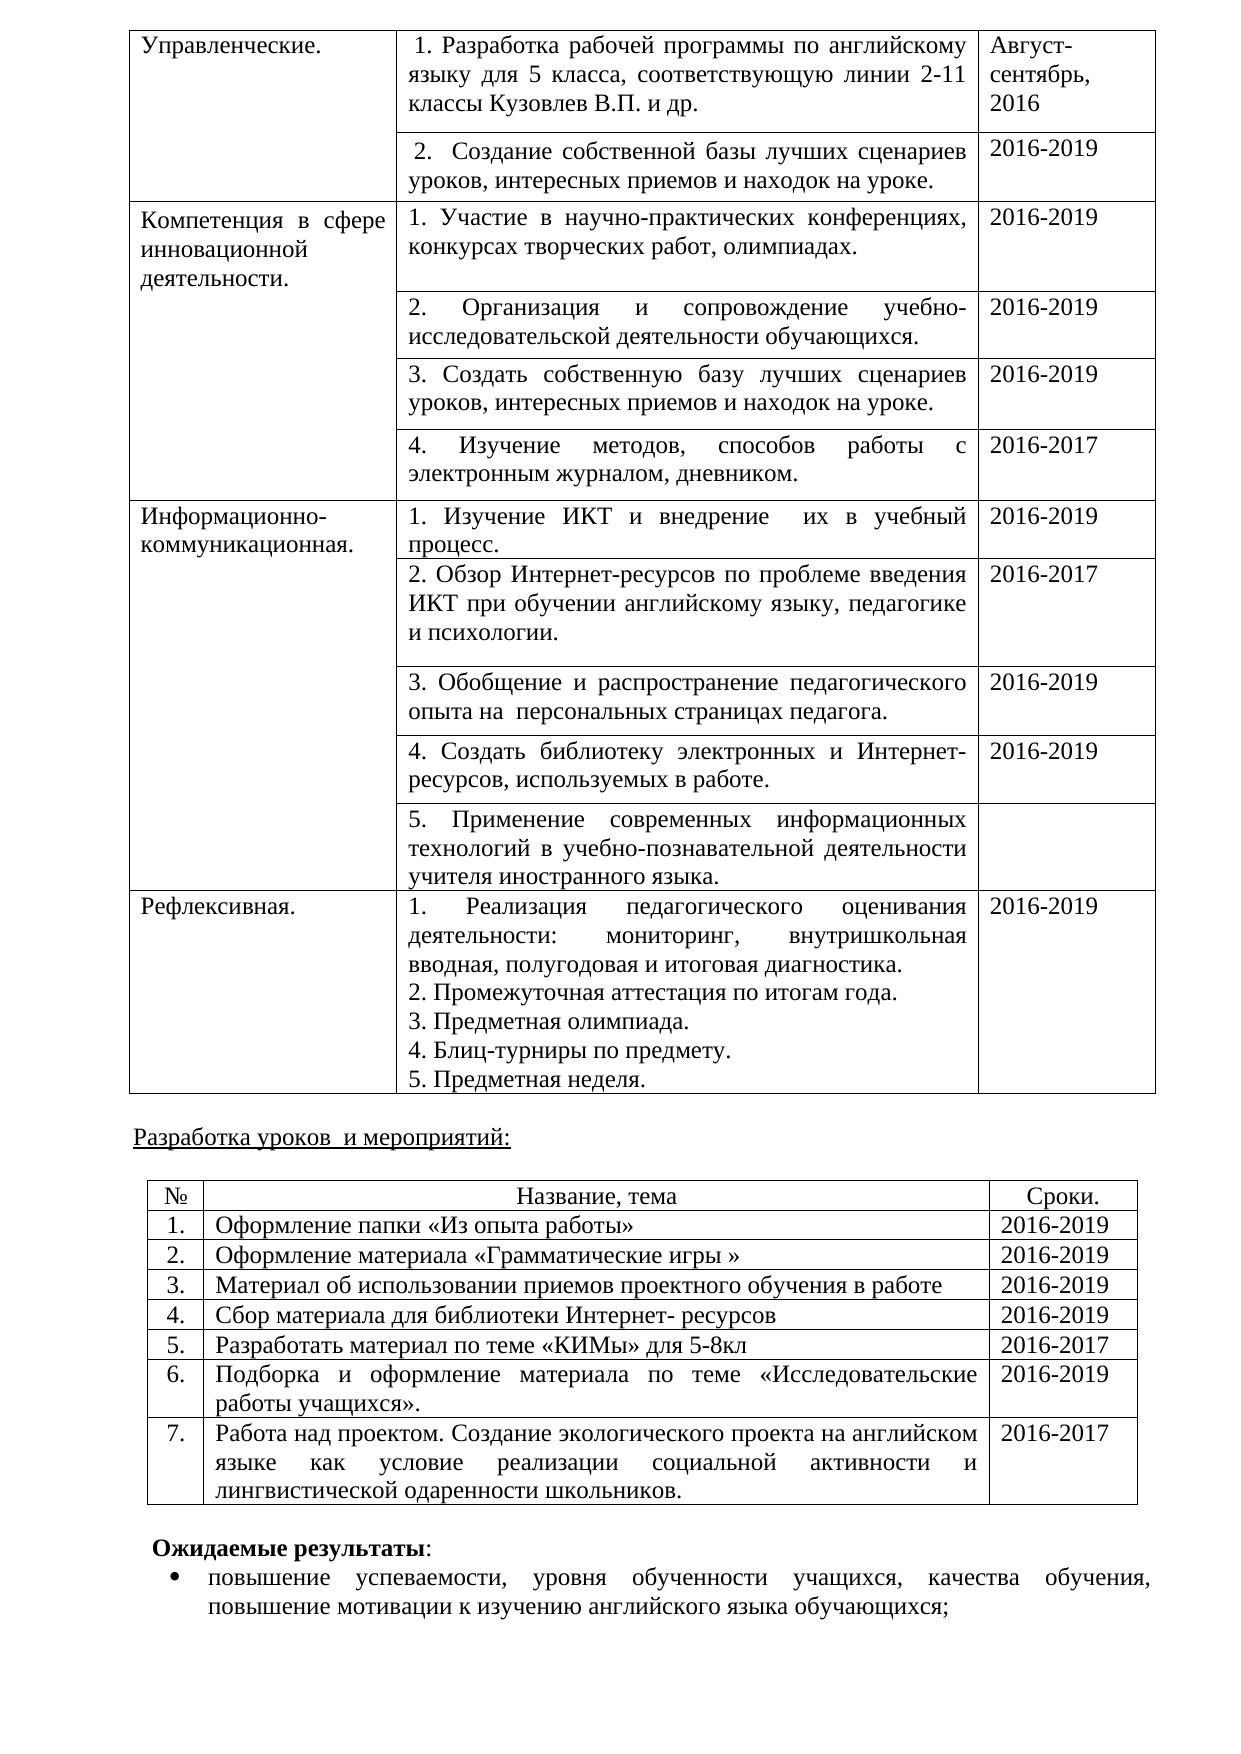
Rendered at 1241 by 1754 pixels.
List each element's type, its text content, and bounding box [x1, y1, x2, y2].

table_cell 4. [148, 1300, 203, 1329]
table_cell 2016-2019 [979, 202, 1155, 291]
table_header Сроки. [990, 1181, 1137, 1209]
table_cell 2. Организация и сопровождение учебно-исследовательской деятельности обучающихся. [397, 292, 978, 358]
table_cell 2016-2017 [979, 430, 1155, 500]
table_cell Материал об использовании приемов проектного обучения в работе [204, 1270, 989, 1299]
table_cell 2016-2019 [979, 891, 1155, 1092]
table_cell 4. Создать библиотеку электронных и Интернет-ресурсов, используемых в работе. [397, 736, 978, 803]
table_cell 1. Изучение ИКТ и внедрение их в учебный процесс. [397, 501, 978, 558]
table_cell 7. [148, 1418, 203, 1504]
table_cell 2016-2019 [979, 133, 1155, 201]
table_cell 2. Создание собственной базы лучших сценариев уроков, интересных приемов и находок на уроке. [397, 133, 978, 201]
table_cell 4. Изучение методов, способов работы с электронным журналом, дневником. [397, 430, 978, 500]
table_cell [979, 804, 1155, 890]
table_cell 3. [148, 1270, 203, 1299]
table_cell 1. Разработка рабочей программы по английскому языку для 5 класса, соответствующую линии 2-11 классы Кузовлев В.П. и др. [397, 31, 978, 132]
table_cell 3. Обобщение и распространение педагогического опыта на персональных страницах педагога. [397, 667, 978, 735]
text Разработка уроков и мероприятий: [133, 1122, 1152, 1151]
table_header № [148, 1181, 203, 1209]
table_cell 2. Обзор Интернет-ресурсов по проблеме введения ИКТ при обучении английскому языку, педагогике и психологии. [397, 559, 978, 666]
table_cell Сбор материала для библиотеки Интернет- ресурсов [204, 1300, 989, 1329]
table_cell 3. Создать собственную базу лучших сценариев уроков, интересных приемов и находок на уроке. [397, 359, 978, 429]
table_cell 1. Реализация педагогического оценивания деятельности: мониторинг, внутришкольная вводная, полугодовая и итоговая диагностика. 2. Промежуточная аттестация по итогам года. 3. Предметная олимпиада. 4. Блиц-турниры по предмету. 5. Предметная неделя. [397, 891, 978, 1092]
table_cell 1. Участие в научно-практических конференциях, конкурсах творческих работ, олимпиадах. [397, 202, 978, 291]
table_cell 2016-2019 [990, 1300, 1137, 1329]
table_cell 2016-2019 [979, 501, 1155, 558]
table_cell Компетенция в сфере инновационной деятельности. [130, 202, 396, 500]
table_header Название, тема [204, 1181, 989, 1209]
table_cell Август-сентябрь, 2016 [979, 31, 1155, 132]
table_cell 2016-2019 [979, 667, 1155, 735]
table_cell 2016-2019 [990, 1270, 1137, 1299]
table_cell 2016-2017 [990, 1330, 1137, 1358]
table_cell Управленческие. [130, 31, 396, 201]
table_cell 5. Применение современных информационных технологий в учебно-познавательной деятельности учителя иностранного языка. [397, 804, 978, 890]
text Ожидаемые результаты: [133, 1533, 1152, 1562]
table_cell 2016-2019 [990, 1360, 1137, 1417]
table_cell Подборка и оформление материала по теме «Исследовательские работы учащихся». [204, 1360, 989, 1417]
table_cell Работа над проектом. Создание экологического проекта на английском языке как условие реализации социальной активности и лингвистической одаренности школьников. [204, 1418, 989, 1504]
table_cell 2016-2019 [990, 1211, 1137, 1239]
table_cell 2016-2019 [979, 736, 1155, 803]
table_cell 2016-2019 [979, 292, 1155, 358]
list повышение успеваемости, уровня обученности учащихся, качества обучения, повышение мотивации к изучению английского языка обучающихся; [170, 1562, 1152, 1620]
table_cell 2016-2019 [979, 359, 1155, 429]
table_cell 5. [148, 1330, 203, 1358]
table_cell 2016-2017 [979, 559, 1155, 666]
table_cell 6. [148, 1360, 203, 1417]
table_cell Оформление папки «Из опыта работы» [204, 1211, 989, 1239]
table_cell 2016-2017 [990, 1418, 1137, 1504]
table_cell Разработать материал по теме «КИМы» для 5-8кл [204, 1330, 989, 1358]
table_cell 1. [148, 1211, 203, 1239]
table_cell Оформление материала «Грамматические игры » [204, 1240, 989, 1269]
table_cell 2. [148, 1240, 203, 1269]
table_cell Информационно-коммуникационная. [130, 501, 396, 890]
table_cell Рефлексивная. [130, 891, 396, 1092]
table_cell 2016-2019 [990, 1240, 1137, 1269]
